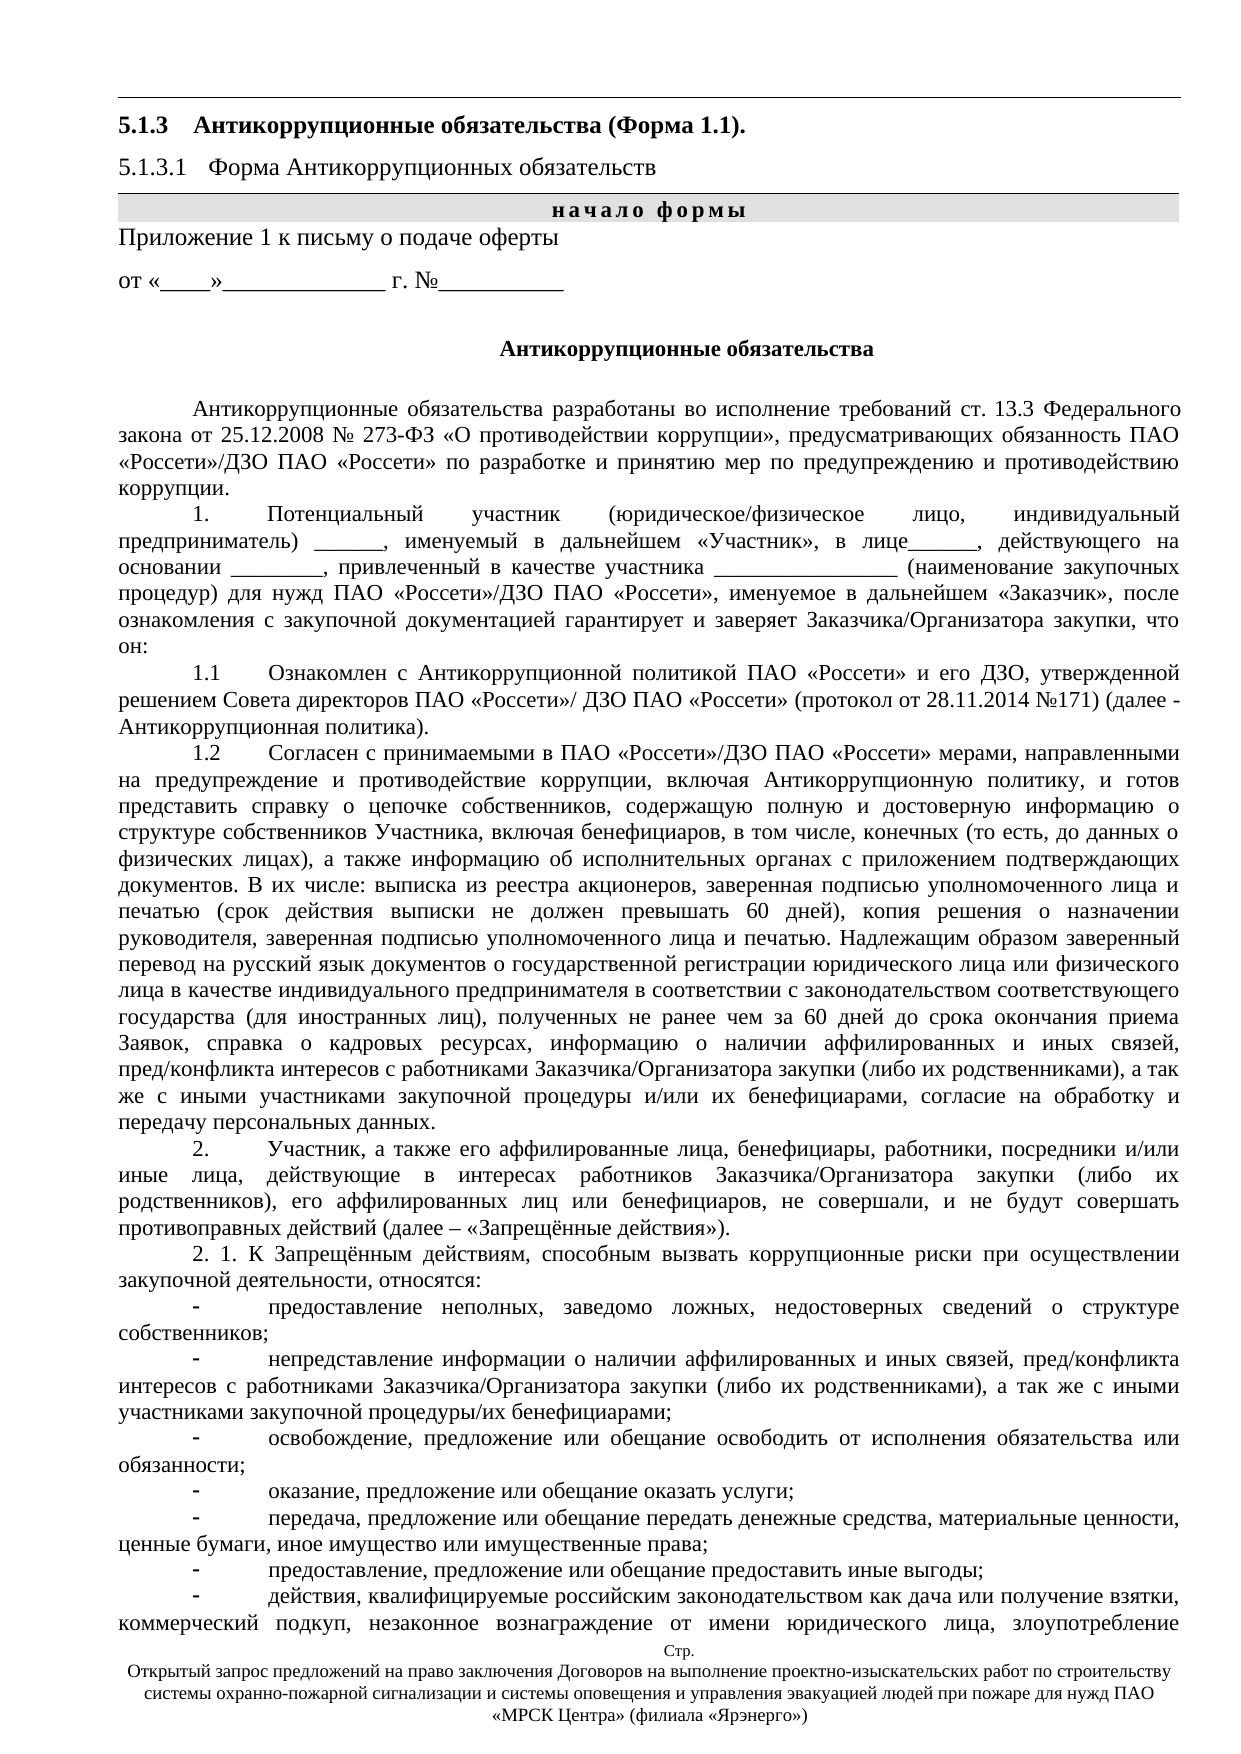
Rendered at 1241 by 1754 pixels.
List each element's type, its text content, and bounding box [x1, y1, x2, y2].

list освобождение, предложение или обещание освободить от исполнения обязательства или обязанности; [118, 1424, 1181, 1477]
text 1.1 Ознакомлен с Антикоррупционной политикой ПАО «Россети» и его ДЗО, утвержденной решением Совета директоров ПАО «Россети»/ ДЗО ПАО «Россети» (протокол от 28.11.2014 №171) (далее - Антикоррупционная политика). [118, 658, 1181, 739]
text Антикоррупционные обязательства разработаны во исполнение требований ст. 13.3 Федерального закона от 25.12.2008 № 273-ФЗ «О противодействии коррупции», предусматривающих обязанность ПАО «Россети»/ДЗО ПАО «Россети» по разработке и принятию мер по предупреждению и противодействию коррупции. [118, 395, 1181, 500]
subtitle Форма Антикоррупционных обязательств [118, 152, 1181, 181]
text начало формы [118, 194, 1179, 222]
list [118, 1583, 1181, 1635]
text Приложение 1 к письму о подаче оферты [118, 222, 1181, 251]
list Участник, а также его аффилированные лица, бенефициары, работники, посредники и/или иные лица, действующие в интересах работников Заказчика/Организатора закупки (либо их родственников), его аффилированных лиц или бенефициаров, не совершали, и не будут совершать противоправных действий (далее – «Запрещённые действия»). [118, 1134, 1181, 1240]
list Согласен с принимаемыми в ПАО «Россети»/ДЗО ПАО «Россети» мерами, направленными на предупреждение и противодействие коррупции, включая Антикоррупционную политику, и готов представить справку о цепочке собственников, содержащую полную и достоверную информацию о структуре собственников Участника, включая бенефициаров, в том числе, конечных (то есть, до данных о физических лицах), а также информацию об исполнительных органах с приложением подтверждающих документов. В их числе: выписка из реестра акционеров, заверенная подписью уполномоченного лица и печатью (срок действия выписки не должен превышать 60 дней), копия решения о назначении руководителя, заверенная подписью уполномоченного лица и печатью. Надлежащим образом заверенный перевод на русский язык документов о государственной регистрации юридического лица или физического лица в качестве индивидуального предпринимателя в соответствии с законодательством соответствующего государства (для иностранных лиц), полученных не ранее чем за 60 дней до срока окончания приема Заявок, справка о кадровых ресурсах, информацию о наличии аффилированных и иных связей, пред/конфликта интересов с работниками Заказчика/Организатора закупки (либо их родственниками), а так же с иными участниками закупочной процедуры и/или их бенефициарами, согласие на обработку и передачу персональных данных. [118, 739, 1181, 1134]
list передача, предложение или обещание передать денежные средства, материальные ценности, ценные бумаги, иное имущество или имущественные права; [118, 1503, 1181, 1556]
list оказание, предложение или обещание оказать услуги; [118, 1477, 1181, 1503]
list предоставление неполных, заведомо ложных, недостоверных сведений о структуре собственников; [118, 1293, 1181, 1345]
text от «____»_____________ г. №__________ [118, 266, 1181, 294]
list предоставление, предложение или обещание предоставить иные выгоды; [118, 1556, 1181, 1583]
list Потенциальный участник (юридическое/физическое лицо, индивидуальный предприниматель) ______, именуемый в дальнейшем «Участник», в лице______, действующего на основании ________, привлеченный в качестве участника ________________ (наименование закупочных процедур) для нужд ПАО «Россети»/ДЗО ПАО «Россети», именуемое в дальнейшем «Заказчик», после ознакомления с закупочной документацией гарантирует и заверяет Заказчика/Организатора закупки, что он: [118, 500, 1181, 658]
text Антикоррупционные обязательства [118, 335, 1181, 361]
subtitle Антикоррупционные обязательства (Форма 1.1). [118, 111, 1181, 139]
text 2. 1. К Запрещённым действиям, способным вызвать коррупционные риски при осуществлении закупочной деятельности, относятся: [118, 1240, 1181, 1293]
list непредставление информации о наличии аффилированных и иных связей, пред/конфликта интересов с работниками Заказчика/Организатора закупки (либо их родственниками), а так же с иными участниками закупочной процедуры/их бенефициарами; [118, 1345, 1181, 1424]
